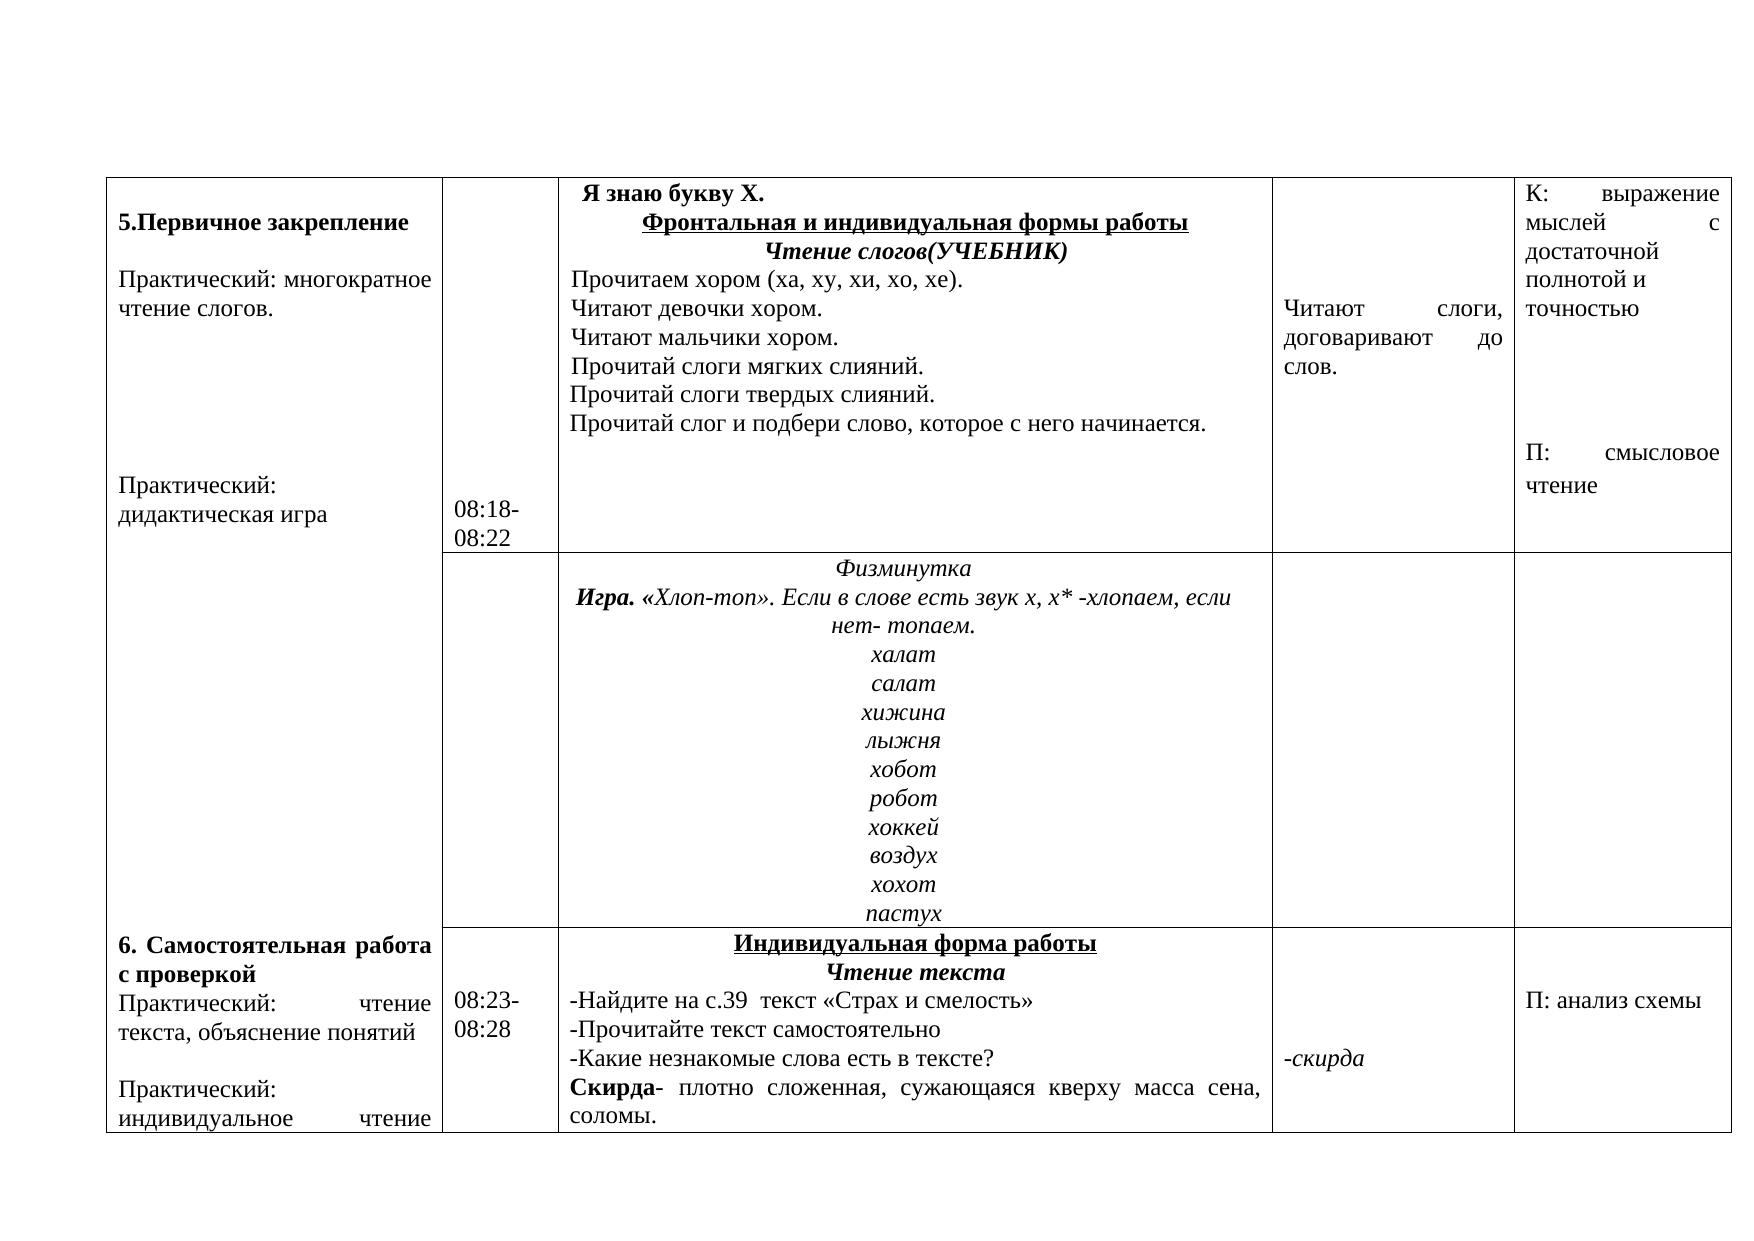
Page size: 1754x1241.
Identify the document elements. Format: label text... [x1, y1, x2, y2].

table_cell [535, 553, 558, 927]
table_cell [1273, 178, 1514, 552]
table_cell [443, 178, 558, 552]
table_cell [443, 928, 558, 1132]
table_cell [1515, 178, 1731, 552]
table_cell [443, 553, 535, 927]
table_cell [1515, 928, 1731, 1132]
table_cell [1249, 553, 1272, 927]
table_cell [1273, 553, 1514, 927]
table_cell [107, 178, 442, 1132]
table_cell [559, 178, 1272, 552]
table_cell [559, 928, 1272, 1132]
table_cell Физминутка Игра. «Хлоп-топ». Если в слове есть звук х, х* -хлопаем, если нет- топаем. халат салат хижина лыжня хобот робот хоккей воздух хохот пастух [559, 553, 1249, 927]
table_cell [1273, 928, 1514, 1132]
table_cell [1515, 553, 1731, 927]
